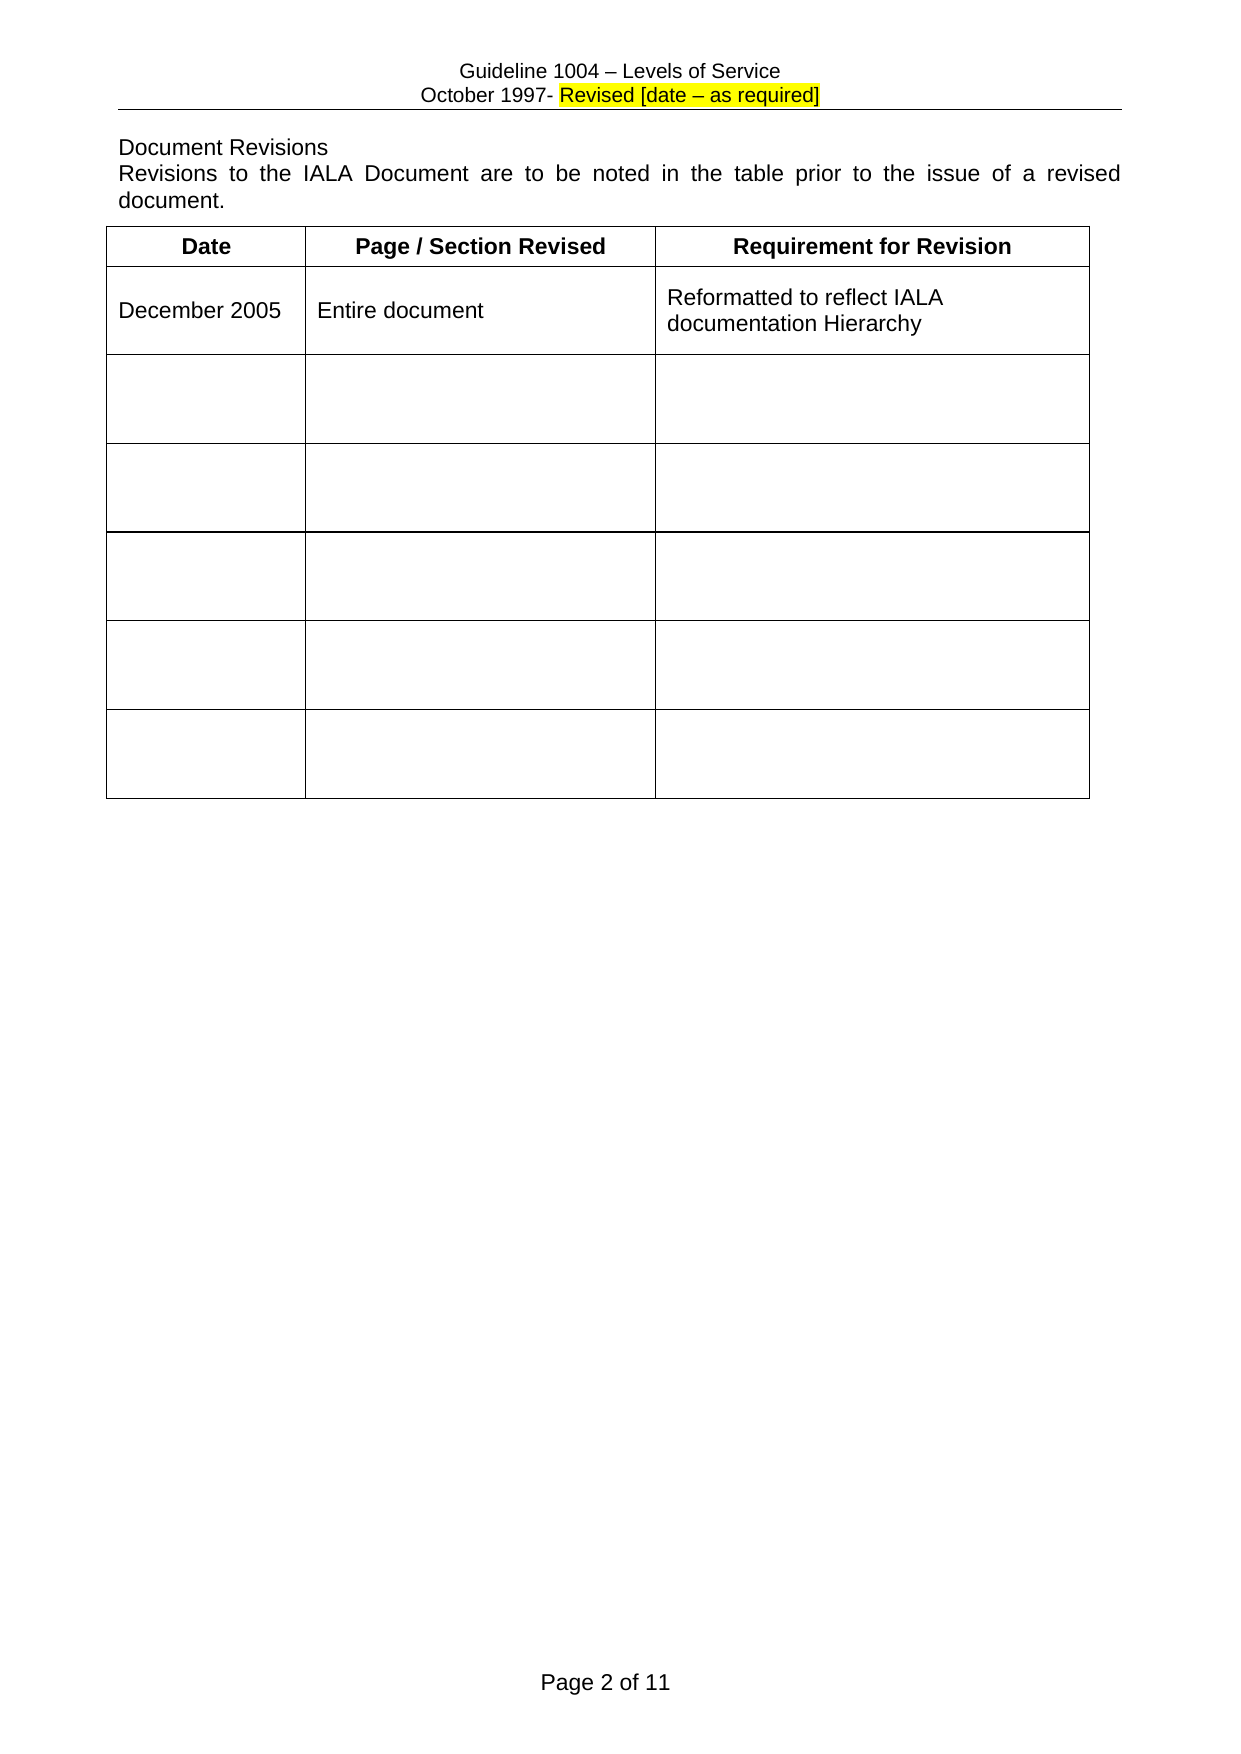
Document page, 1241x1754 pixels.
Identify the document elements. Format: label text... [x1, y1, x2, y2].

table_cell [306, 533, 655, 620]
table_cell [306, 444, 655, 531]
table_cell Entire document [306, 267, 655, 354]
title Document Revisions [118, 134, 1122, 160]
table_cell [306, 621, 655, 709]
table_cell [656, 533, 1089, 620]
table_cell [306, 710, 655, 797]
table_cell [656, 710, 1089, 797]
table_header Requirement for Revision [656, 227, 1089, 266]
table_cell [656, 355, 1089, 443]
table_cell [107, 621, 305, 709]
table_cell [107, 355, 305, 443]
table_header Date [107, 227, 305, 266]
table_cell Reformatted to reflect IALA documentation Hierarchy [656, 267, 1089, 354]
table_cell [107, 444, 305, 531]
table_cell [656, 444, 1089, 531]
table_cell [107, 533, 305, 620]
text Revisions to the IALA Document are to be noted in the table prior to the issue of a revised document. [118, 160, 1122, 213]
table_cell [107, 710, 305, 797]
table_cell [656, 621, 1089, 709]
table_cell December 2005 [107, 267, 305, 354]
table_header Page / Section Revised [306, 227, 655, 266]
table_cell [306, 355, 655, 443]
